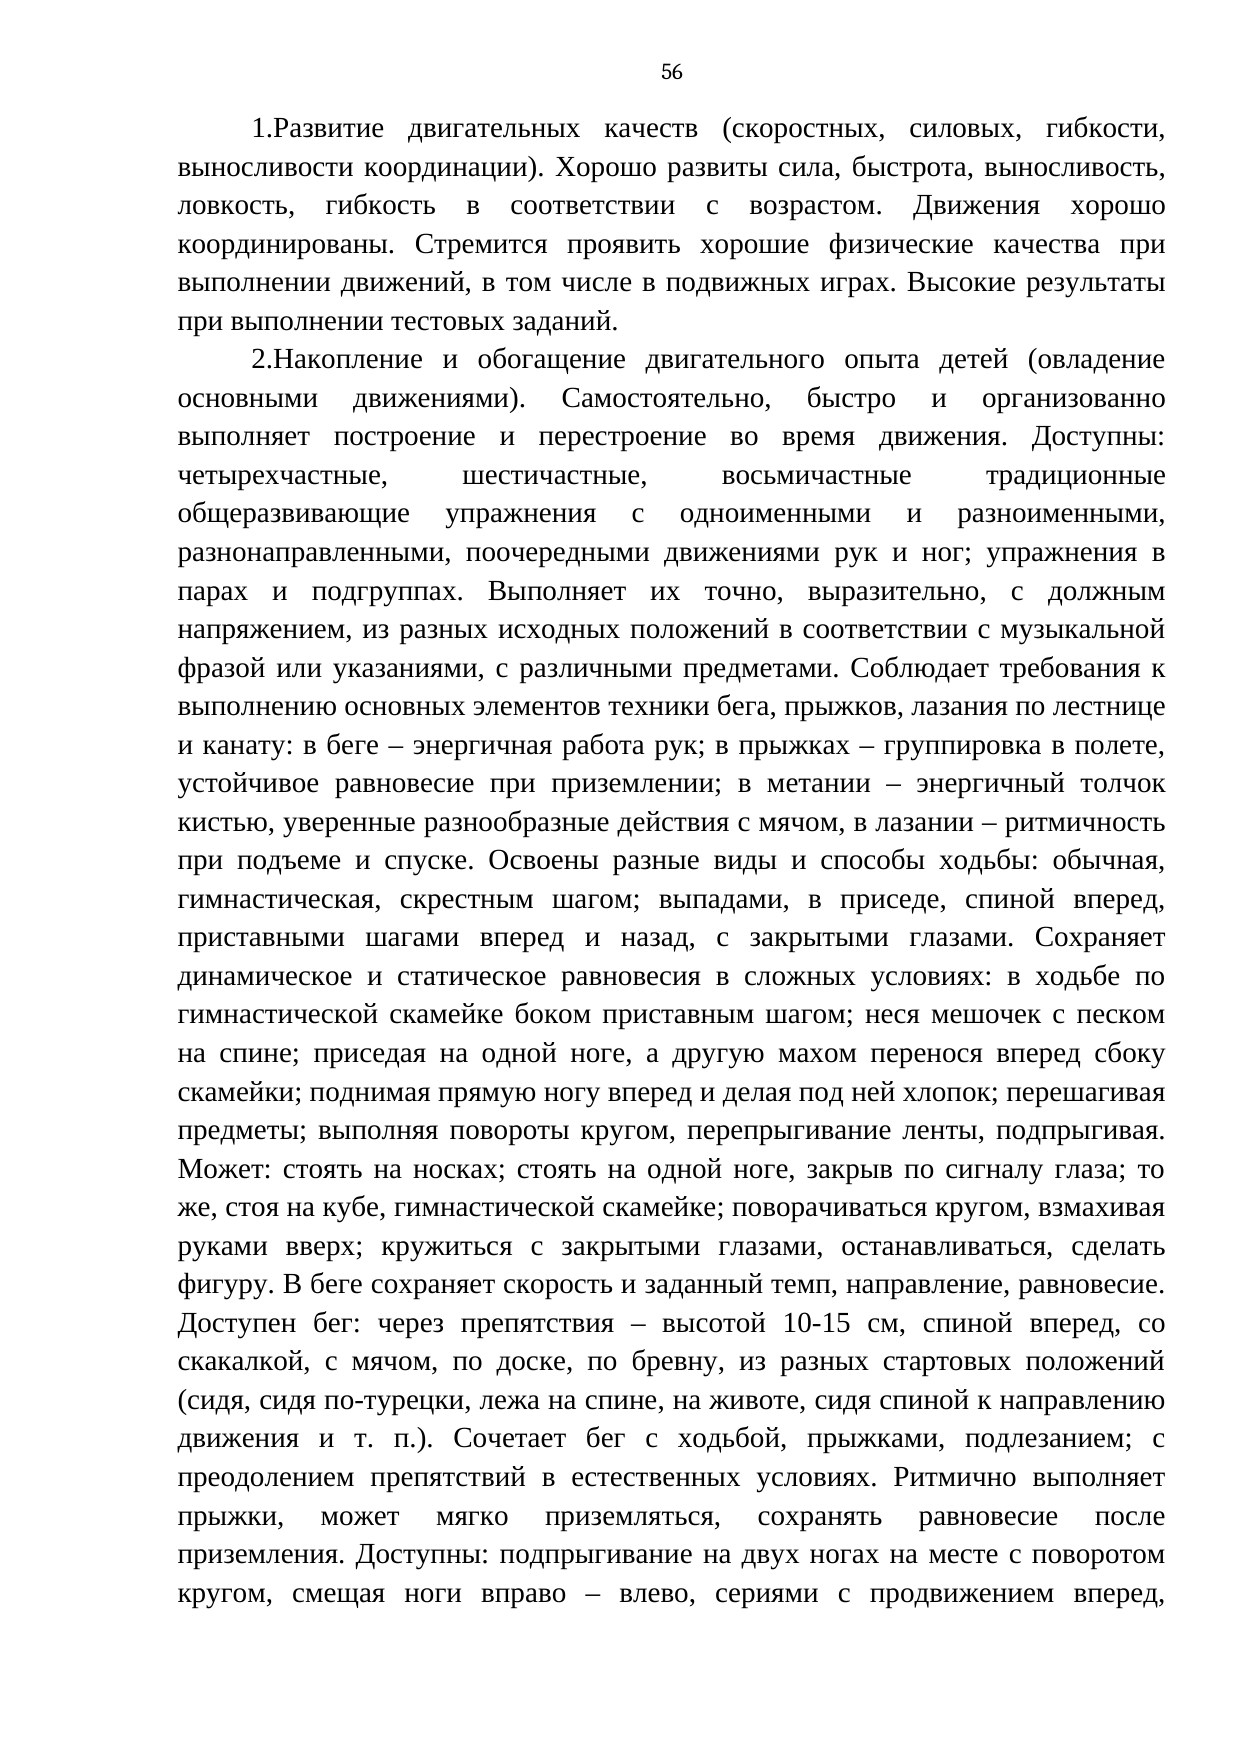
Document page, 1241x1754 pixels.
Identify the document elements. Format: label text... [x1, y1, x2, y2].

text 1.Развитие двигательных качеств (скоростных, силовых, гибкости, выносливости координации). Хорошо развиты сила, быстрота, выносливость, ловкость, гибкость в соответствии с возрастом. Движения хорошо координированы. Стремится проявить хорошие физические качества при выполнении движений, в том числе в подвижных играх. Высокие результаты при выполнении тестовых заданий. [177, 110, 1166, 336]
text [177, 341, 1166, 1608]
